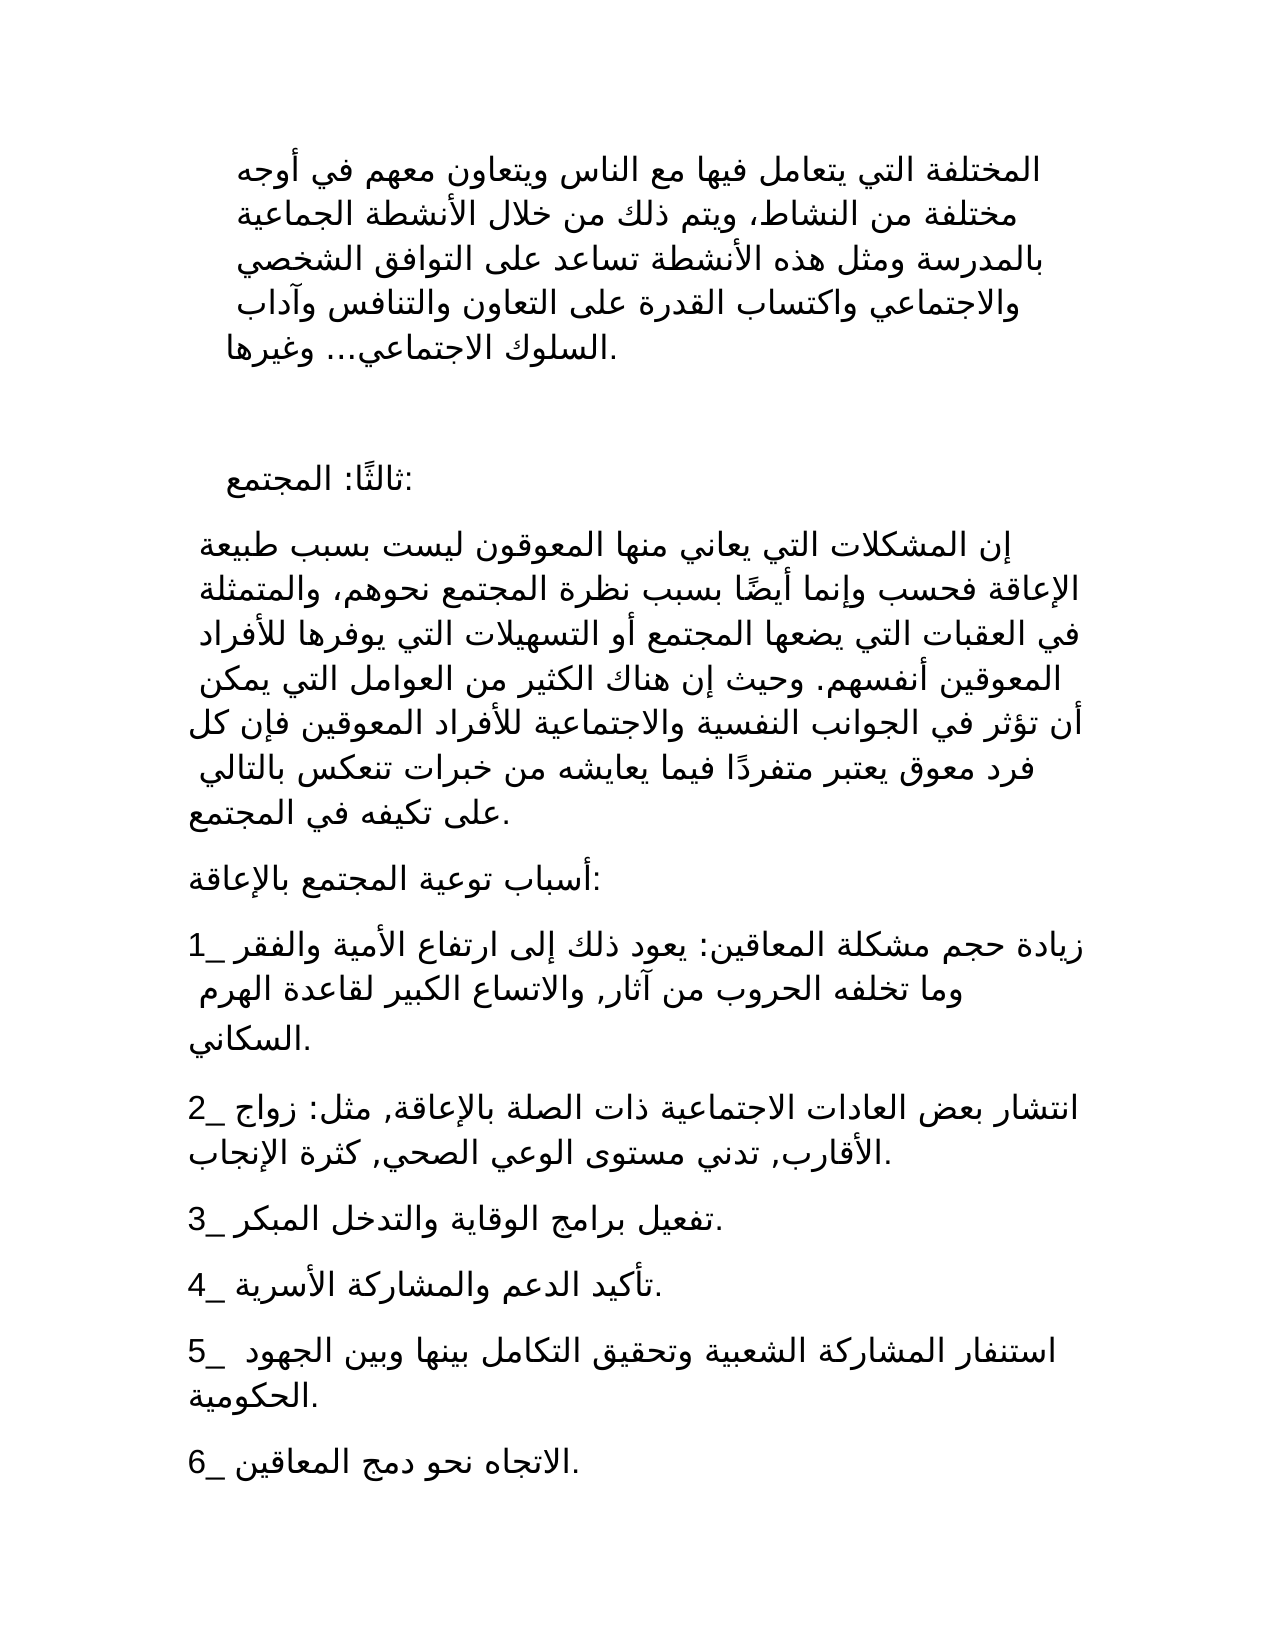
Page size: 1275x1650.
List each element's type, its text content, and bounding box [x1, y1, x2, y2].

text 5_ استنفار المشاركة الشعبية وتحقيق التكامل بينها وبين الجهود الحكومية. [187, 1331, 1087, 1415]
text ثالثًا: المجتمع: [225, 459, 1087, 498]
text 3_ تفعيل برامج الوقاية والتدخل المبكر. [187, 1199, 1087, 1238]
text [225, 150, 1087, 368]
text 6_ الاتجاه نحو دمج المعاقين. [187, 1442, 1087, 1481]
text إن المشكلات التي يعاني منها المعوقون ليست بسبب طبيعة الإعاقة فحسب وإنما أيضًا بسبب نظرة المجتمع نحوهم، والمتمثلة في العقبات التي يضعها المجتمع أو التسهيلات التي يوفرها للأفراد المعوقين أنفسهم. وحيث إن هناك الكثير من العوامل التي يمكن أن تؤثر في الجوانب النفسية والاجتماعية للأفراد المعوقين فإن كل فرد معوق يعتبر متفردًا فيما يعايشه من خبرات تنعكس بالتالي على تكيفه في المجتمع. [187, 525, 1087, 832]
text 1_ زيادة حجم مشكلة المعاقين: يعود ذلك إلى ارتفاع الأمية والفقر وما تخلفه الحروب من آثار, والاتساع الكبير لقاعدة الهرم السكاني. [187, 924, 1087, 1061]
text 2_ انتشار بعض العادات الاجتماعية ذات الصلة بالإعاقة, مثل: زواج الأقارب, تدني مستوى الوعي الصحي, كثرة الإنجاب. [187, 1088, 1087, 1172]
text أسباب توعية المجتمع بالإعاقة: [187, 859, 1087, 898]
text 4_ تأكيد الدعم والمشاركة الأسرية. [187, 1265, 1087, 1304]
